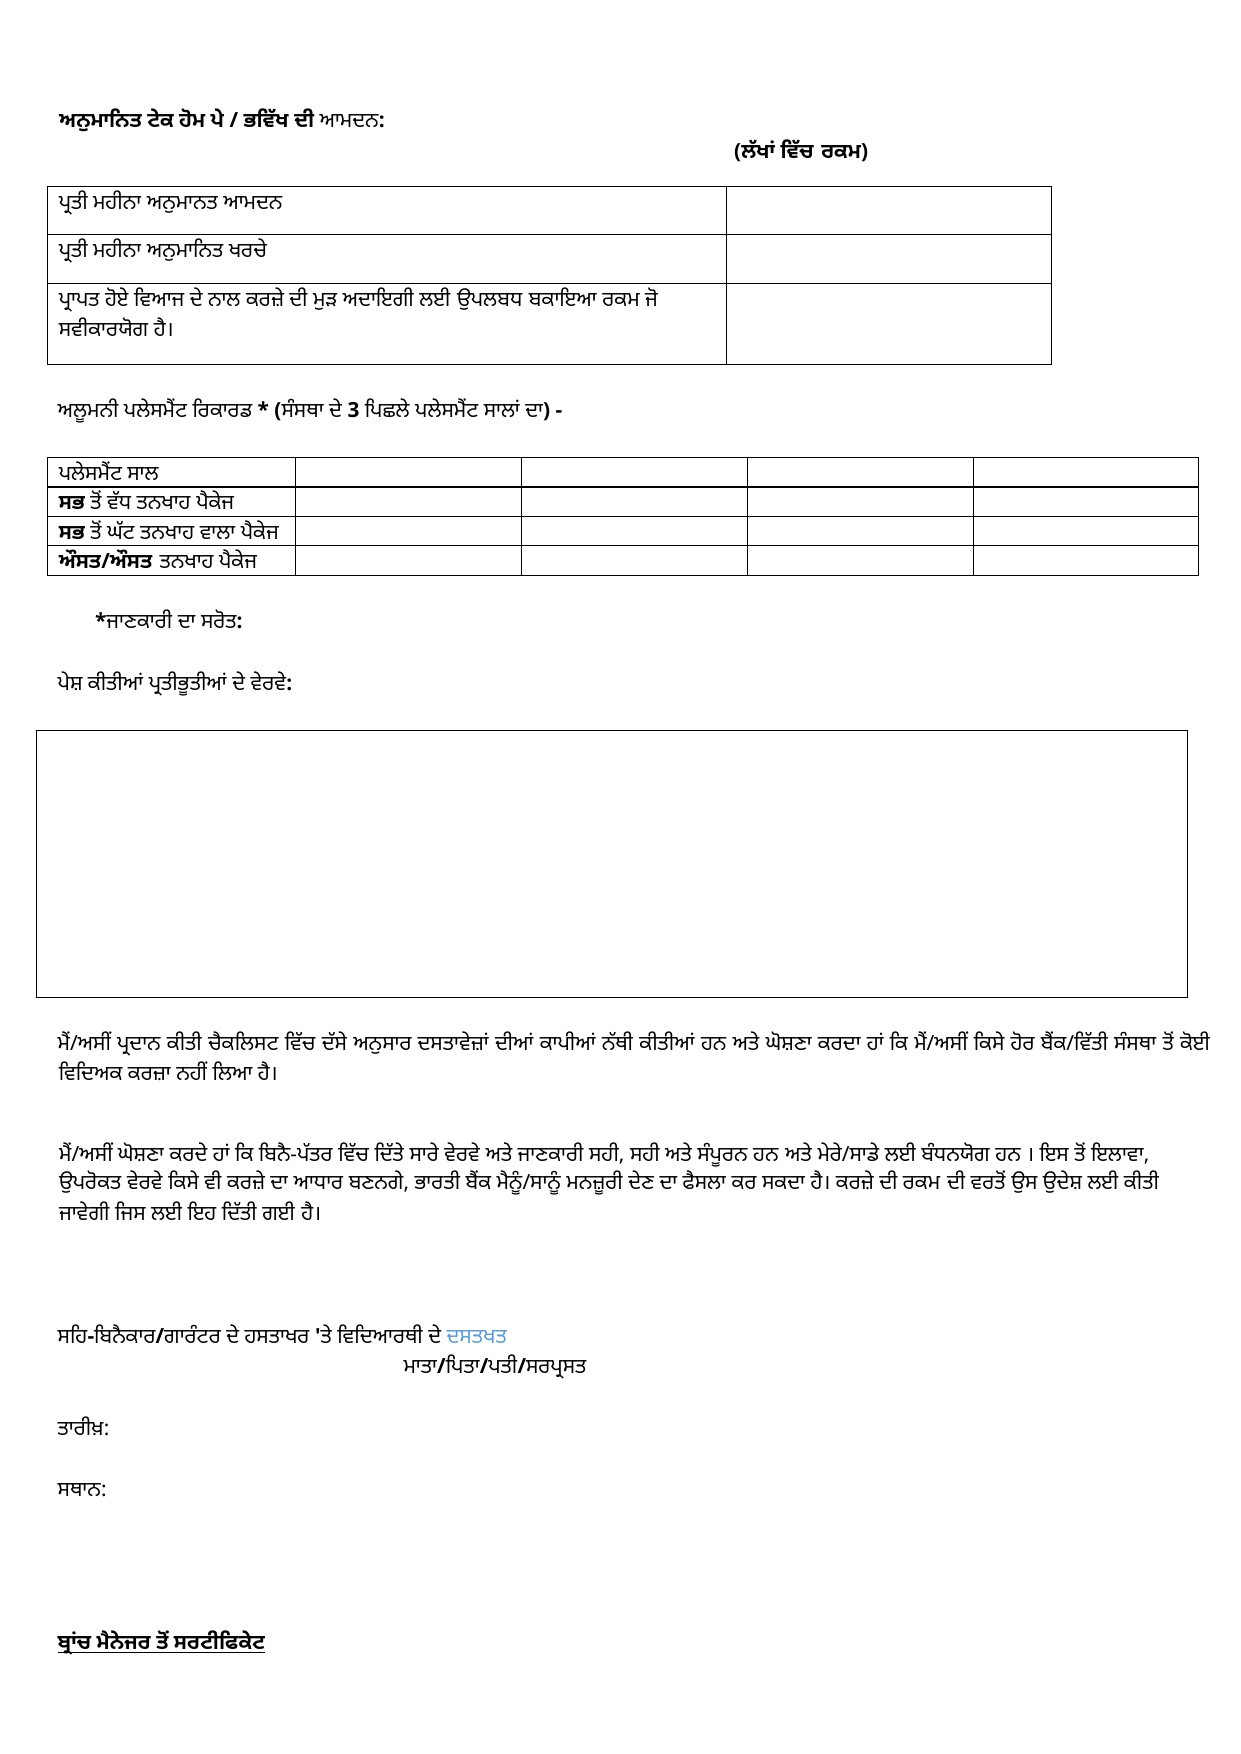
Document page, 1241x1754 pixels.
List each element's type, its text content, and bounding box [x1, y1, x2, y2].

table_cell [974, 488, 1198, 516]
text ਅਨੁਮਾਨਿਤ ਟੇਕ ਹੋਮ ਪੇ / ਭਵਿੱਖ ਦੀ ਆਮਦਨ: (ਲੱਖਾਂ ਵਿੱਚ ਰਕਮ) [59, 106, 1240, 167]
table_cell [727, 235, 1051, 283]
table_cell [522, 546, 747, 575]
table_header ਪ੍ਰਤੀ ਮਹੀਨਾ ਅਨੁਮਾਨਤ ਆਮਦਨ [48, 187, 726, 234]
table_header [748, 458, 973, 486]
table_cell ਪ੍ਰਾਪਤ ਹੋਏ ਵਿਆਜ ਦੇ ਨਾਲ ਕਰਜ਼ੇ ਦੀ ਮੁੜ ਅਦਾਇਗੀ ਲਈ ਉਪਲਬਧ ਬਕਾਇਆ ਰਕਮ ਜੋ ਸਵੀਕਾਰਯੋਗ ਹੈ। [48, 284, 726, 364]
table_cell ਸਭ ਤੋਂ ਵੱਧ ਤਨਖਾਹ ਪੈਕੇਜ [48, 488, 295, 516]
table_cell [522, 488, 747, 516]
table_cell ਪ੍ਰਤੀ ਮਹੀਨਾ ਅਨੁਮਾਨਿਤ ਖਰਚੇ [48, 235, 726, 283]
table_cell ਸਭ ਤੋਂ ਘੱਟ ਤਨਖਾਹ ਵਾਲਾ ਪੈਕੇਜ [48, 517, 295, 545]
table_header [296, 458, 521, 486]
table_header [727, 187, 1051, 234]
table_header [974, 458, 1198, 486]
text ਮਾਤਾ/ਪਿਤਾ/ਪਤੀ/ਸਰਪ੍ਰਸਤ [403, 1352, 1211, 1380]
table_cell [748, 546, 973, 575]
text ਮੈਂ/ਅਸੀਂ ਪ੍ਰਦਾਨ ਕੀਤੀ ਚੈਕਲਿਸਟ ਵਿੱਚ ਦੱਸੇ ਅਨੁਸਾਰ ਦਸਤਾਵੇਜ਼ਾਂ ਦੀਆਂ ਕਾਪੀਆਂ ਨੱਥੀ ਕੀਤੀਆਂ ਹਨ ਅਤੇ ਘੋਸ਼ਣਾ ਕਰਦਾ ਹਾਂ ਕਿ ਮੈਂ/ਅਸੀਂ ਕਿਸੇ ਹੋਰ ਬੈਂਕ/ਵਿੱਤੀ ਸੰਸਥਾ ਤੋਂ ਕੋਈ ਵਿਦਿਅਕ ਕਰਜ਼ਾ ਨਹੀਂ ਲਿਆ ਹੈ। [57, 1028, 1211, 1089]
table_header ਪਲੇਸਮੈਂਟ ਸਾਲ [48, 458, 295, 486]
text ਤਾਰੀਖ਼: [57, 1413, 1211, 1441]
table_cell [727, 284, 1051, 364]
list *ਜਾਣਕਾਰੀ ਦਾ ਸਰੋਤ: [95, 607, 1211, 635]
table_cell [522, 517, 747, 545]
text ਬ੍ਰਾਂਚ ਮੈਨੇਜਰ ਤੋਂ ਸਰਟੀਫਿਕੇਟ [57, 1627, 1211, 1656]
table_header [37, 731, 1187, 997]
table_cell [748, 517, 973, 545]
text ਮੈਂ/ਅਸੀਂ ਘੋਸ਼ਣਾ ਕਰਦੇ ਹਾਂ ਕਿ ਬਿਨੈ-ਪੱਤਰ ਵਿੱਚ ਦਿੱਤੇ ਸਾਰੇ ਵੇਰਵੇ ਅਤੇ ਜਾਣਕਾਰੀ ਸਹੀ, ਸਹੀ ਅਤੇ ਸੰਪੂਰਨ ਹਨ ਅਤੇ ਮੇਰੇ/ਸਾਡੇ ਲਈ ਬੰਧਨਯੋਗ ਹਨ । ਇਸ ਤੋਂ ਇਲਾਵਾ, ਉਪਰੋਕਤ ਵੇਰਵੇ ਕਿਸੇ ਵੀ ਕਰਜ਼ੇ ਦਾ ਆਧਾਰ ਬਣਨਗੇ, ਭਾਰਤੀ ਬੈਂਕ ਮੈਨੂੰ/ਸਾਨੂੰ ਮਨਜ਼ੂਰੀ ਦੇਣ ਦਾ ਫੈਸਲਾ ਕਰ ਸਕਦਾ ਹੈ। ਕਰਜ਼ੇ ਦੀ ਰਕਮ ਦੀ ਵਰਤੋਂ ਉਸ ਉਦੇਸ਼ ਲਈ ਕੀਤੀ ਜਾਵੇਗੀ ਜਿਸ ਲਈ ਇਹ ਦਿੱਤੀ ਗਈ ਹੈ। [59, 1139, 1211, 1229]
table_cell [974, 517, 1198, 545]
text ਅਲੂਮਨੀ ਪਲੇਸਮੈਂਟ ਰਿਕਾਰਡ * (ਸੰਸਥਾ ਦੇ 3 ਪਿਛਲੇ ਪਲੇਸਮੈਂਟ ਸਾਲਾਂ ਦਾ) - [57, 396, 1211, 424]
text ਪੇਸ਼ ਕੀਤੀਆਂ ਪ੍ਰਤੀਭੂਤੀਆਂ ਦੇ ਵੇਰਵੇ: [57, 668, 1211, 696]
table_cell [296, 488, 521, 516]
table_cell [974, 546, 1198, 575]
table_cell [296, 546, 521, 575]
table_cell [296, 517, 521, 545]
text ਸਹਿ-ਬਿਨੈਕਾਰ/ਗਾਰੰਟਰ ਦੇ ਹਸਤਾਖਰ 'ਤੇ ਵਿਦਿਆਰਥੀ ਦੇ ਦਸਤਖਤ [57, 1321, 1211, 1349]
table_cell [748, 488, 973, 516]
text ਸਥਾਨ: [57, 1474, 1211, 1503]
table_header [522, 458, 747, 486]
table_cell ਔਸਤ/ਔਸਤ ਤਨਖਾਹ ਪੈਕੇਜ [48, 546, 295, 575]
